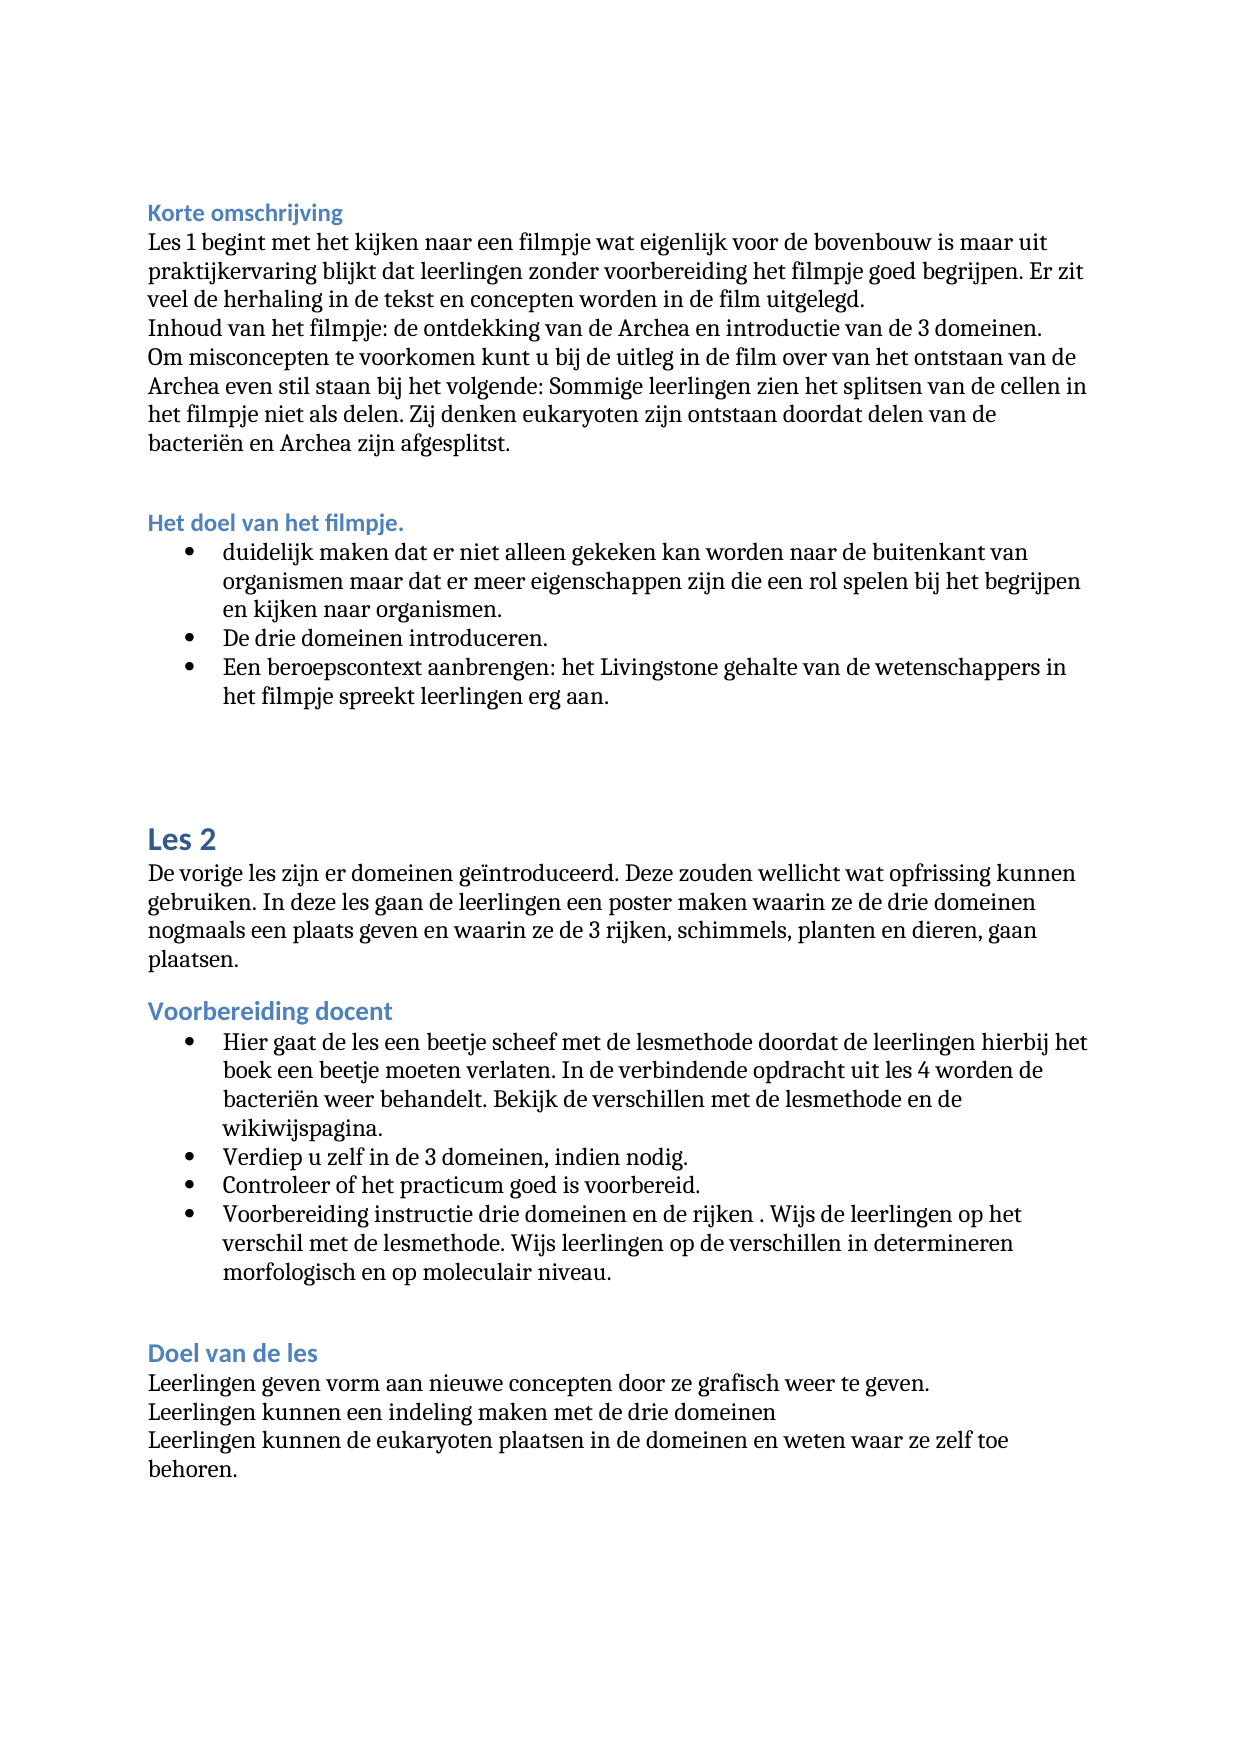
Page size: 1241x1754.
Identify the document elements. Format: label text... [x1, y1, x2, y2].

subtitle Het doel van het filmpje. [148, 507, 1092, 538]
subtitle Voorbereiding docent [148, 994, 1092, 1027]
list Verdiep u zelf in de 3 domeinen, indien nodig. [185, 1142, 1092, 1171]
text Om misconcepten te voorkomen kunt u bij de uitleg in de film over van het ontstaan van de Archea even stil staan bij het volgende: Sommige leerlingen zien het splitsen van de cellen in het filmpje niet als delen. Zij denken eukaryoten zijn ontstaan doordat delen van de bacteriën en Archea zijn afgesplitst. [148, 343, 1092, 458]
text De vorige les zijn er domeinen geïntroduceerd. Deze zouden wellicht wat opfrissing kunnen gebruiken. In deze les gaan de leerlingen een poster maken waarin ze de drie domeinen nogmaals een plaats geven en waarin ze de 3 rijken, schimmels, planten en dieren, gaan plaatsen. [148, 859, 1092, 974]
subtitle Korte omschrijving [148, 197, 1092, 228]
text Inhoud van het filmpje: de ontdekking van de Archea en introductie van de 3 domeinen. [148, 314, 1092, 343]
text Leerlingen kunnen een indeling maken met de drie domeinen [148, 1398, 1092, 1426]
list Controleer of het practicum goed is voorbereid. [185, 1171, 1092, 1200]
text Leerlingen geven vorm aan nieuwe concepten door ze grafisch weer te geven. [148, 1369, 1092, 1398]
subtitle Doel van de les [148, 1336, 1092, 1369]
list De drie domeinen introduceren. [185, 624, 1092, 653]
text Leerlingen kunnen de eukaryoten plaatsen in de domeinen en weten waar ze zelf toe behoren. [148, 1426, 1092, 1484]
text Les 1 begint met het kijken naar een filmpje wat eigenlijk voor de bovenbouw is maar uit praktijkervaring blijkt dat leerlingen zonder voorbereiding het filmpje goed begrijpen. Er zit veel de herhaling in de tekst en concepten worden in de film uitgelegd. [148, 228, 1092, 314]
subtitle Les 2 [148, 818, 1092, 859]
list Voorbereiding instructie drie domeinen en de rijken . Wijs de leerlingen op het verschil met de lesmethode. Wijs leerlingen op de verschillen in determineren morfologisch en op moleculair niveau. [185, 1200, 1092, 1286]
list duidelijk maken dat er niet alleen gekeken kan worden naar de buitenkant van organismen maar dat er meer eigenschappen zijn die een rol spelen bij het begrijpen en kijken naar organismen. [185, 538, 1092, 624]
list Een beroepscontext aanbrengen: het Livingstone gehalte van de wetenschappers in het filmpje spreekt leerlingen erg aan. [185, 653, 1092, 710]
list Hier gaat de les een beetje scheef met de lesmethode doordat de leerlingen hierbij het boek een beetje moeten verlaten. In de verbindende opdracht uit les 4 worden de bacteriën weer behandelt. Bekijk de verschillen met de lesmethode en de wikiwijspagina. [185, 1027, 1092, 1142]
